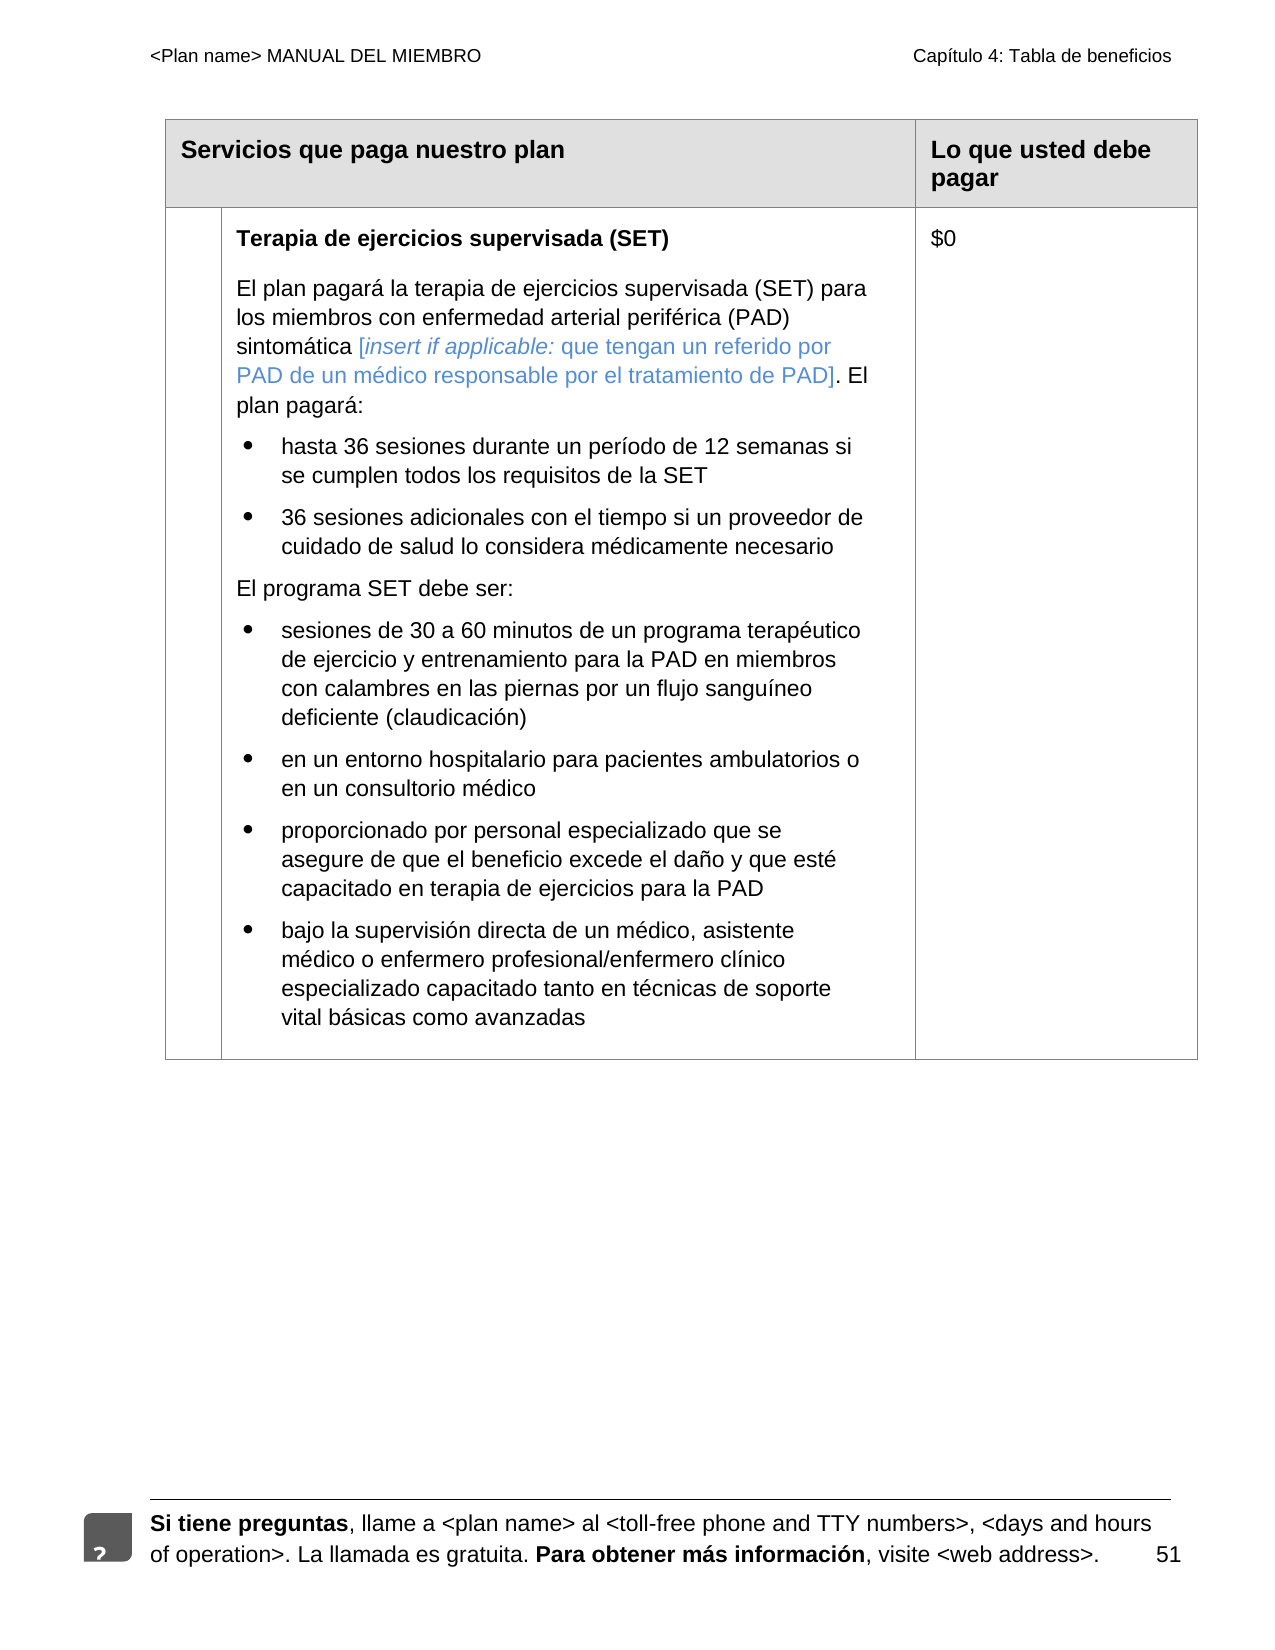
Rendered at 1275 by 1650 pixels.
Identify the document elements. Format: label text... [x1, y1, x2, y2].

table_cell $0 [916, 208, 1197, 1059]
table_header Lo que usted debe pagar [916, 120, 1197, 207]
table_cell Terapia de ejercicios supervisada (SET) El plan pagará la terapia de ejercicios supervisada (SET) para los miembros con enfermedad arterial periférica (PAD) sintomática [insert if applicable: que tengan un referido por PAD de un médico responsable por el tratamiento de PAD]. El plan pagará: hasta 36 sesiones durante un período de 12 semanas si se cumplen todos los requisitos de la SET 36 sesiones adicionales con el tiempo si un proveedor de cuidado de salud lo considera médicamente necesario El programa SET debe ser: sesiones de 30 a 60 minutos de un programa terapéutico de ejercicio y entrenamiento para la PAD en miembros con calambres en las piernas por un flujo sanguíneo deficiente (claudicación) en un entorno hospitalario para pacientes ambulatorios o en un consultorio médico proporcionado por personal especializado que se asegure de que el beneficio excede el daño y que esté capacitado en terapia de ejercicios para la PAD bajo la supervisión directa de un médico, asistente médico o enfermero profesional/enfermero clínico especializado capacitado tanto en técnicas de soporte vital básicas como avanzadas [222, 208, 915, 1059]
table_cell [166, 208, 221, 1059]
table_header Servicios que paga nuestro plan [166, 120, 915, 207]
